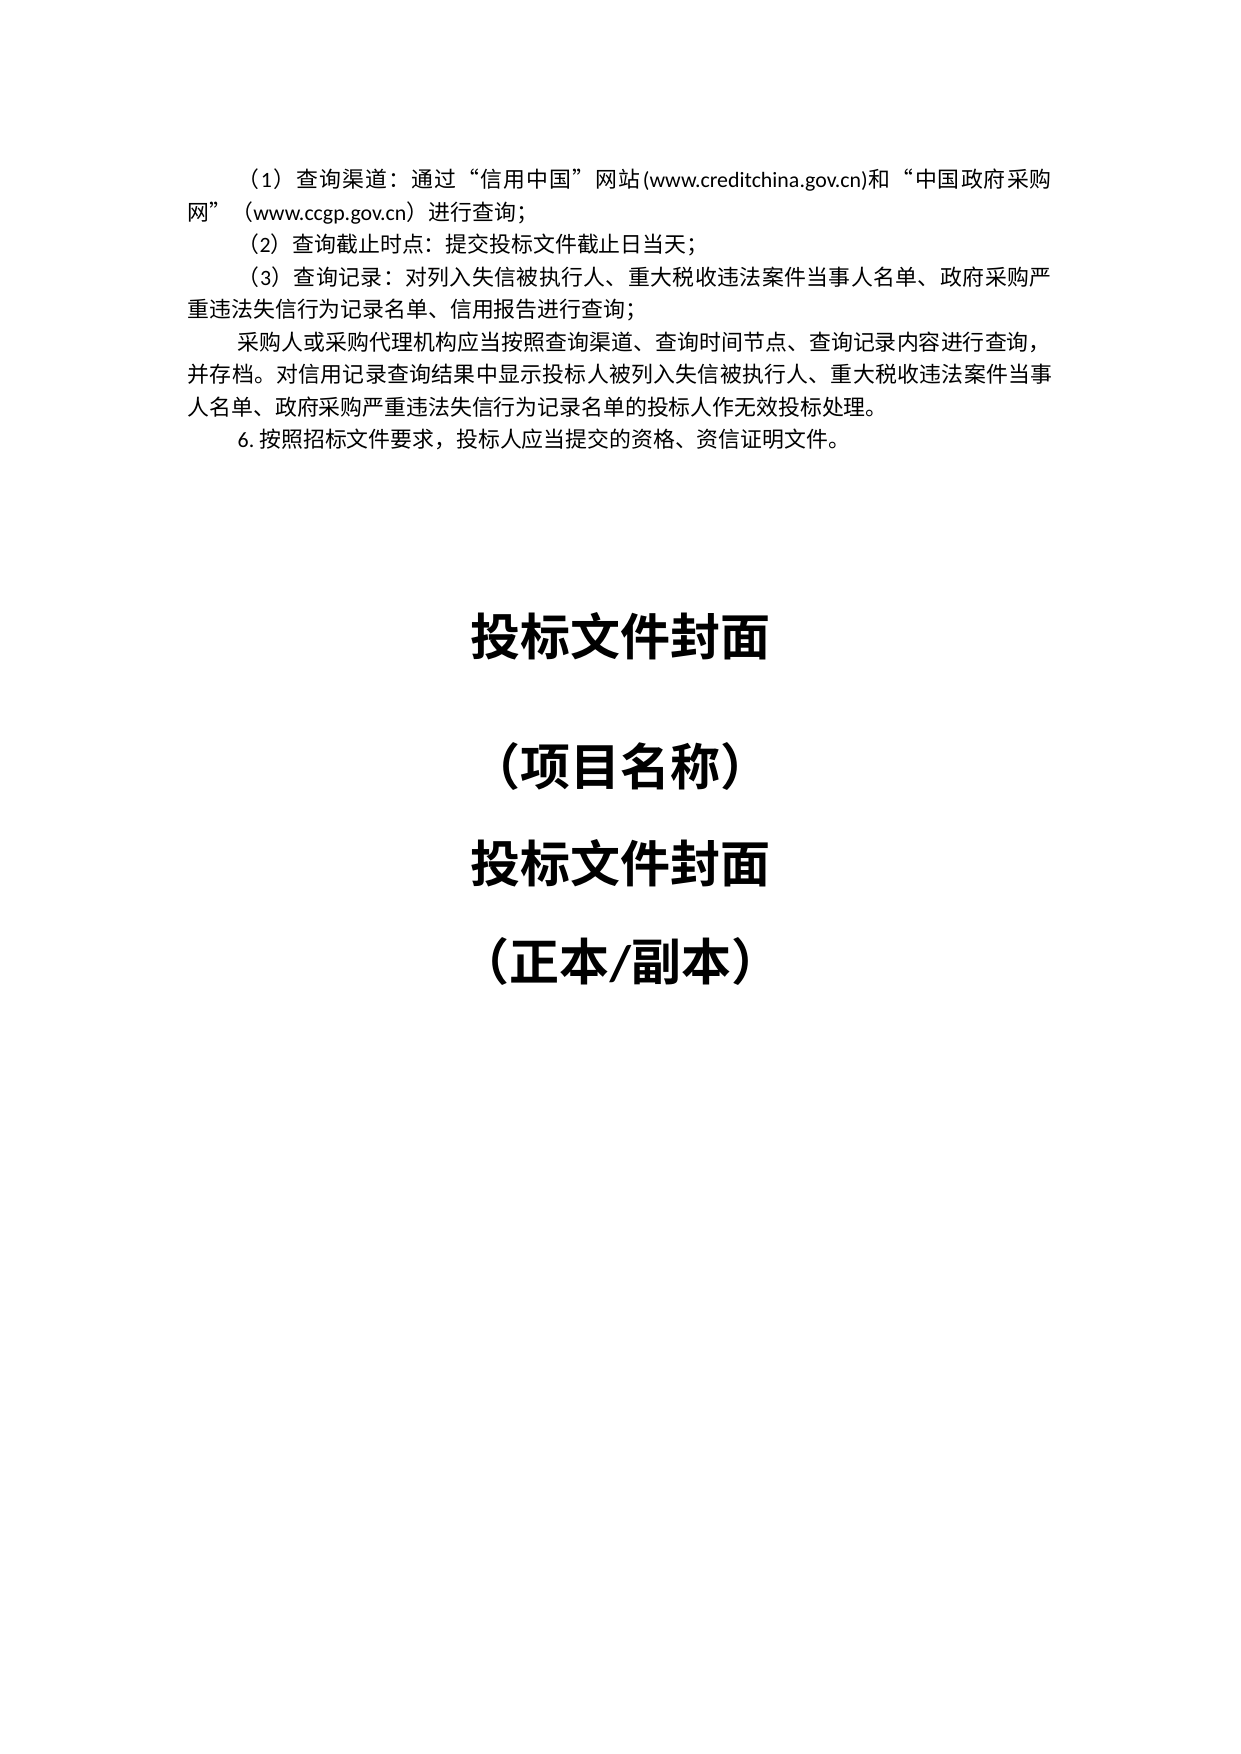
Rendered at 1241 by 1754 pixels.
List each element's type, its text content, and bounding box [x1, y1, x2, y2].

text 投标文件封面 [187, 584, 1053, 682]
text （1）查询渠道：通过“信用中国”网站(www.creditchina.gov.cn)和“中国政府采购网”（www.ccgp.gov.cn）进行查询； [187, 162, 1053, 227]
text 投标文件封面 [187, 812, 1053, 909]
text 6. 按照招标文件要求，投标人应当提交的资格、资信证明文件。 [187, 422, 1053, 454]
text 采购人或采购代理机构应当按照查询渠道、查询时间节点、查询记录内容进行查询，并存档。对信用记录查询结果中显示投标人被列入失信被执行人、重大税收违法案件当事人名单、政府采购严重违法失信行为记录名单的投标人作无效投标处理。 [187, 324, 1053, 422]
text （2）查询截止时点：提交投标文件截止日当天； [187, 227, 1053, 259]
text （3）查询记录：对列入失信被执行人、重大税收违法案件当事人名单、政府采购严重违法失信行为记录名单、信用报告进行查询； [187, 259, 1053, 324]
text （正本/副本） [187, 909, 1053, 1007]
text （项目名称） [187, 714, 1053, 812]
